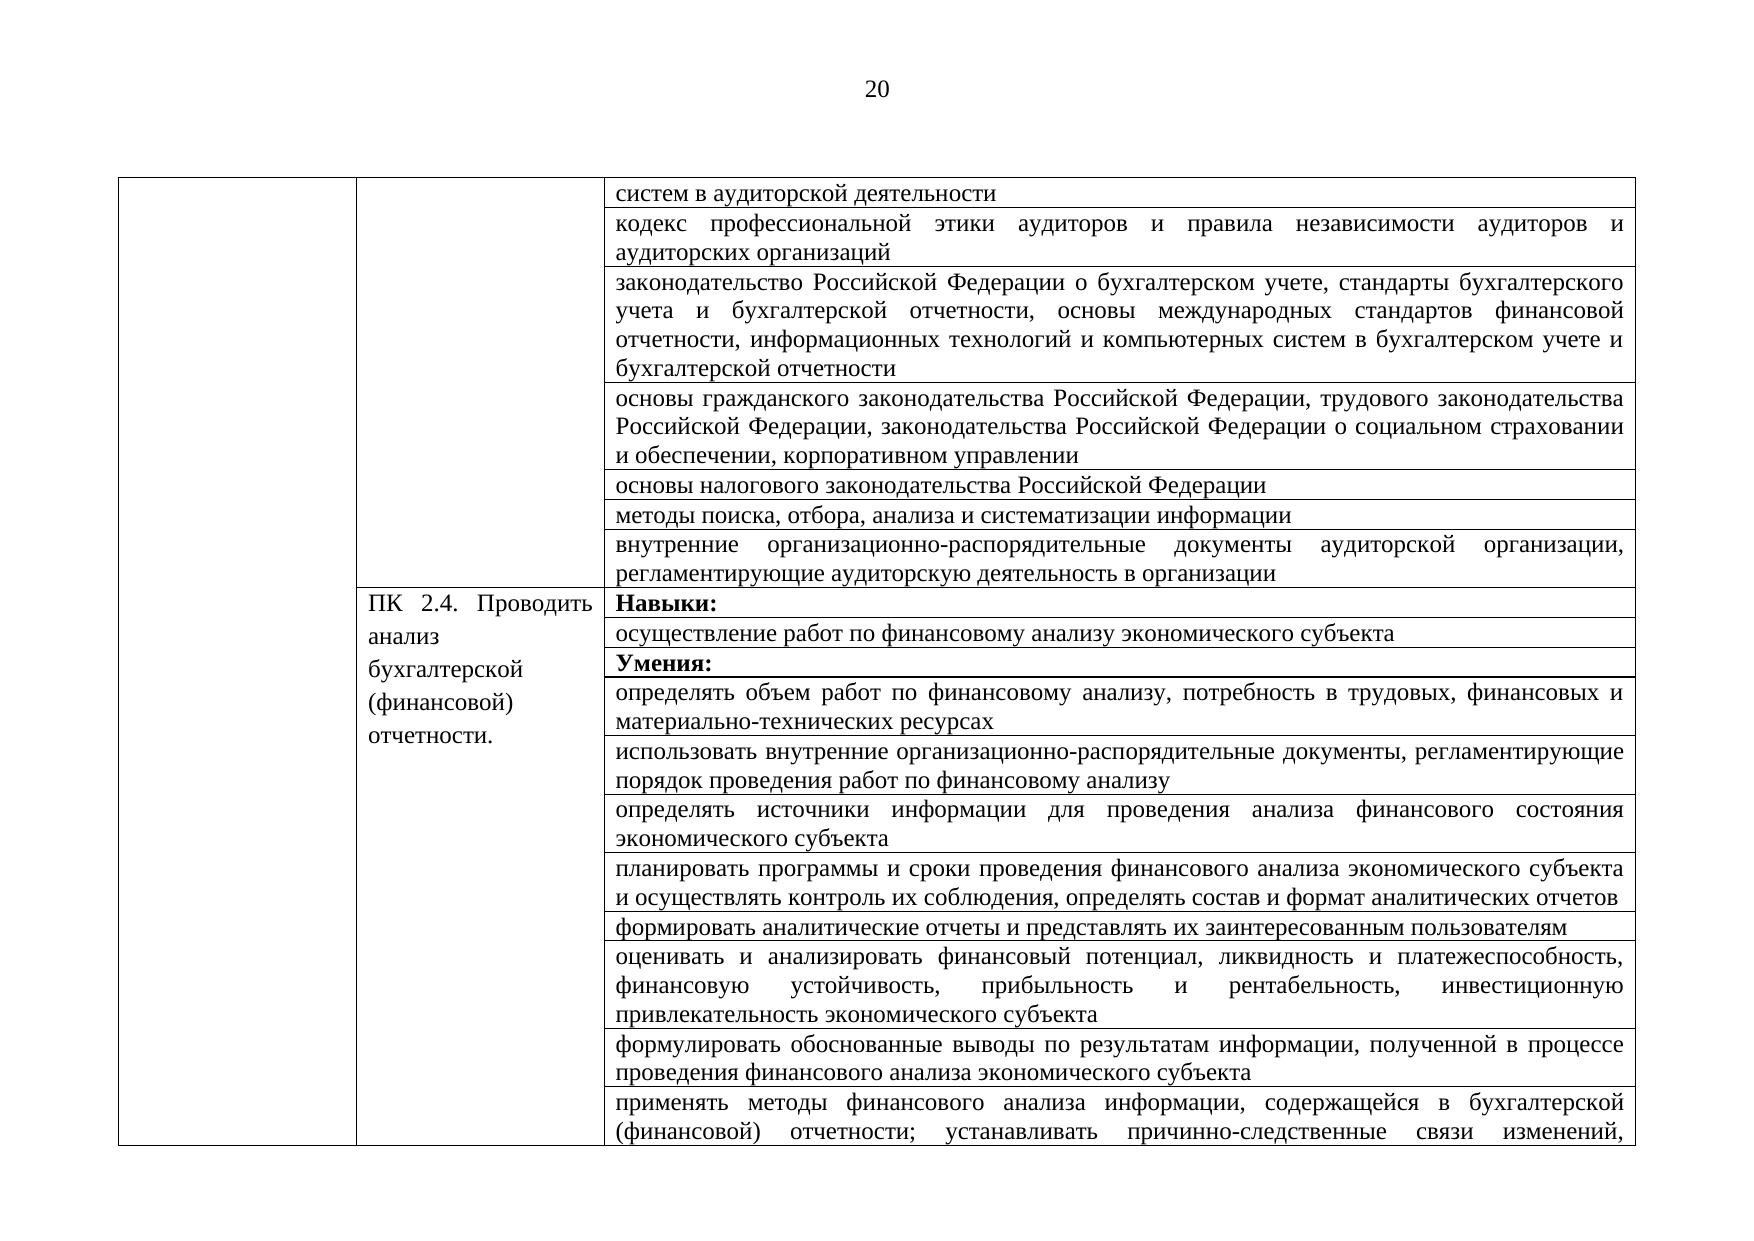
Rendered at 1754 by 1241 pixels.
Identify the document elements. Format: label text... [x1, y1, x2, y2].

table_cell методы поиска, отбора, анализа и систематизации информации [605, 500, 1635, 528]
table_cell ПК 2.4. Проводить анализ бухгалтерской (финансовой) отчетности. [357, 588, 604, 1145]
table_cell Навыки: [605, 588, 1635, 617]
table_cell законодательство Российской Федерации о бухгалтерском учете, стандарты бухгалтерского учета и бухгалтерской отчетности, основы международных стандартов финансовой отчетности, информационных технологий и компьютерных систем в бухгалтерском учете и бухгалтерской отчетности [605, 267, 1635, 382]
table_cell формулировать обоснованные выводы по результатам информации, полученной в процессе проведения финансового анализа экономического субъекта [605, 1029, 1635, 1086]
table_cell кодекс профессиональной этики аудиторов и правила независимости аудиторов и аудиторских организаций [605, 208, 1635, 266]
table_cell внутренние организационно-распорядительные документы аудиторской организации, регламентирующие аудиторскую деятельность в организации [605, 530, 1635, 587]
table_cell основы гражданского законодательства Российской Федерации, трудового законодательства Российской Федерации, законодательства Российской Федерации о социальном страховании и обеспечении, корпоративном управлении [605, 383, 1635, 469]
table_cell определять источники информации для проведения анализа финансового состояния экономического субъекта [605, 795, 1635, 852]
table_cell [605, 178, 1635, 207]
table_cell основы налогового законодательства Российской Федерации [605, 470, 1635, 499]
table_cell формировать аналитические отчеты и представлять их заинтересованным пользователям [605, 912, 1635, 940]
table_cell осуществление работ по финансовому анализу экономического субъекта [605, 618, 1635, 647]
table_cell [605, 1087, 1635, 1145]
table_cell Умения: [605, 648, 1635, 676]
table_cell определять объем работ по финансовому анализу, потребность в трудовых, финансовых и материально-технических ресурсах [605, 678, 1635, 735]
table_cell оценивать и анализировать финансовый потенциал, ликвидность и платежеспособность, финансовую устойчивость, прибыльность и рентабельность, инвестиционную привлекательность экономического субъекта [605, 941, 1635, 1028]
table_cell планировать программы и сроки проведения финансового анализа экономического субъекта и осуществлять контроль их соблюдения, определять состав и формат аналитических отчетов [605, 853, 1635, 911]
table_cell использовать внутренние организационно-распорядительные документы, регламентирующие порядок проведения работ по финансовому анализу [605, 736, 1635, 793]
